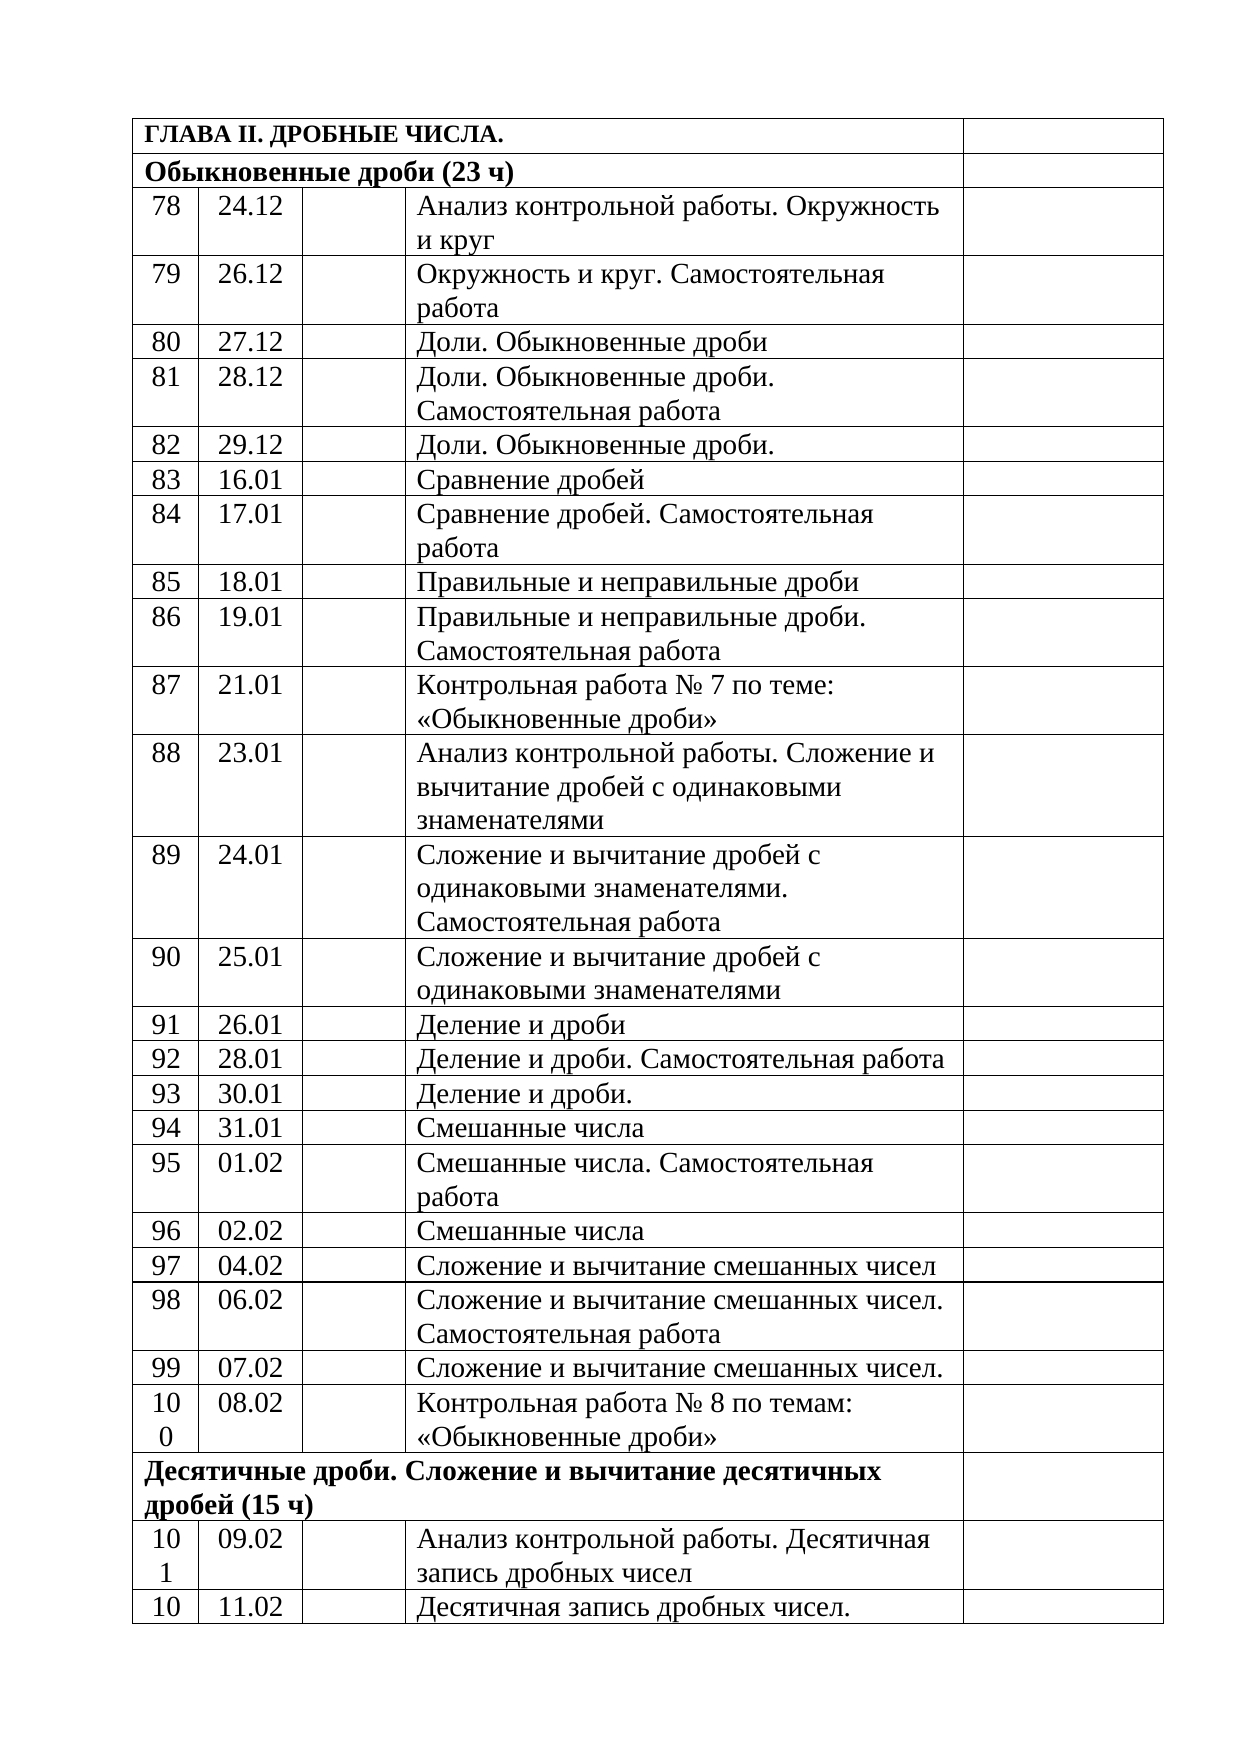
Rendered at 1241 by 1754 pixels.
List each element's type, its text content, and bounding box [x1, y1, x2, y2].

table_cell [964, 427, 1163, 461]
table_cell 91 [133, 1007, 198, 1040]
table_cell [964, 837, 1163, 938]
table_cell 28.12 [199, 359, 302, 426]
table_cell [303, 1521, 405, 1588]
table_cell 90 [133, 939, 198, 1006]
table_cell 04.02 [199, 1248, 302, 1281]
table_cell Сложение и вычитание смешанных чисел. Самостоятельная работа [406, 1283, 963, 1349]
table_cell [406, 1590, 963, 1623]
table_cell [303, 427, 405, 461]
table_cell [964, 119, 1163, 153]
table_cell 18.01 [199, 565, 302, 598]
table_cell 95 [133, 1145, 198, 1212]
table_cell Смешанные числа [406, 1111, 963, 1144]
table_cell [303, 462, 405, 495]
table_cell 29.12 [199, 427, 302, 461]
table_cell 07.02 [199, 1351, 302, 1384]
table_cell [964, 939, 1163, 1006]
table_cell [964, 667, 1163, 734]
table_cell 86 [133, 599, 198, 666]
table_cell Смешанные числа [406, 1213, 963, 1247]
table_cell [303, 1111, 405, 1144]
table_cell [964, 1521, 1163, 1588]
table_cell Сравнение дробей [406, 462, 963, 495]
table_cell 96 [133, 1213, 198, 1247]
table_cell Контрольная работа № 8 по темам: «Обыкновенные дроби» [406, 1385, 963, 1452]
table_cell 24.12 [199, 188, 302, 255]
table_cell Сложение и вычитание смешанных чисел [406, 1248, 963, 1281]
table_cell 101 [133, 1521, 198, 1588]
table_cell Деление и дроби [406, 1007, 963, 1040]
table_cell 09.02 [199, 1521, 302, 1588]
table_cell 78 [133, 188, 198, 255]
table_cell 16.01 [199, 462, 302, 495]
table_cell 89 [133, 837, 198, 938]
table_cell 11.02 [199, 1590, 302, 1623]
table_cell [303, 837, 405, 938]
table_cell 93 [133, 1076, 198, 1109]
table_cell [303, 256, 405, 323]
table_cell [964, 1076, 1163, 1109]
table_cell [303, 1076, 405, 1109]
table_cell 83 [133, 462, 198, 495]
table_cell [303, 599, 405, 666]
table_cell 06.02 [199, 1283, 302, 1349]
table_cell 94 [133, 1111, 198, 1144]
table_cell 88 [133, 735, 198, 836]
table_cell [303, 1283, 405, 1349]
table_cell [303, 1248, 405, 1281]
table_cell [303, 188, 405, 255]
table_cell [964, 599, 1163, 666]
table_cell ГЛАВА II. ДРОБНЫЕ ЧИСЛА. [133, 119, 963, 153]
table_cell Смешанные числа. Самостоятельная работа [406, 1145, 963, 1212]
table_cell Окружность и круг. Самостоятельная работа [406, 256, 963, 323]
table_cell [303, 667, 405, 734]
table_cell [964, 462, 1163, 495]
table_cell 26.12 [199, 256, 302, 323]
table_cell [303, 1145, 405, 1212]
table_cell [964, 565, 1163, 598]
table_cell 08.02 [199, 1385, 302, 1452]
table_cell 84 [133, 496, 198, 563]
table_cell [964, 1351, 1163, 1384]
table_cell 30.01 [199, 1076, 302, 1109]
table_cell 24.01 [199, 837, 302, 938]
table_cell 27.12 [199, 325, 302, 358]
table_cell [303, 1041, 405, 1075]
table_cell [964, 1453, 1163, 1520]
table_cell 17.01 [199, 496, 302, 563]
table_cell 99 [133, 1351, 198, 1384]
table_cell Обыкновенные дроби (23 ч) [133, 154, 963, 187]
table_cell [303, 496, 405, 563]
table_cell [964, 1248, 1163, 1281]
table_cell [964, 1590, 1163, 1623]
table_cell Анализ контрольной работы. Сложение и вычитание дробей с одинаковыми знаменателями [406, 735, 963, 836]
table_cell 19.01 [199, 599, 302, 666]
table_cell Правильные и неправильные дроби. Самостоятельная работа [406, 599, 963, 666]
table_cell 28.01 [199, 1041, 302, 1075]
table_cell [303, 939, 405, 1006]
table_cell Сложение и вычитание дробей с одинаковыми знаменателями [406, 939, 963, 1006]
table_cell 26.01 [199, 1007, 302, 1040]
table_cell 80 [133, 325, 198, 358]
table_cell Правильные и неправильные дроби [406, 565, 963, 598]
table_cell 98 [133, 1283, 198, 1349]
table_cell 82 [133, 427, 198, 461]
table_cell 92 [133, 1041, 198, 1075]
table_cell Доли. Обыкновенные дроби. Самостоятельная работа [406, 359, 963, 426]
table_cell 25.01 [199, 939, 302, 1006]
table_cell [964, 496, 1163, 563]
table_cell [303, 359, 405, 426]
table_cell Деление и дроби. [406, 1076, 963, 1109]
table_cell [964, 735, 1163, 836]
table_cell Сложение и вычитание смешанных чисел. [406, 1351, 963, 1384]
table_cell [303, 1007, 405, 1040]
table_cell 97 [133, 1248, 198, 1281]
table_cell Сравнение дробей. Самостоятельная работа [406, 496, 963, 563]
table_cell 102 [133, 1590, 198, 1623]
table_cell [964, 325, 1163, 358]
table_cell [964, 256, 1163, 323]
table_cell 81 [133, 359, 198, 426]
table_cell [303, 1351, 405, 1384]
table_cell 23.01 [199, 735, 302, 836]
table_cell [303, 735, 405, 836]
table_cell [303, 1213, 405, 1247]
table_cell Доли. Обыкновенные дроби [406, 325, 963, 358]
table_cell Анализ контрольной работы. Окружность и круг [406, 188, 963, 255]
table_cell [964, 1213, 1163, 1247]
table_cell 100 [133, 1385, 198, 1452]
table_cell [303, 1590, 405, 1623]
table_cell 21.01 [199, 667, 302, 734]
table_cell [964, 1145, 1163, 1212]
table_cell [964, 1111, 1163, 1144]
table_cell Анализ контрольной работы. Десятичная запись дробных чисел [406, 1521, 963, 1588]
table_cell Десятичные дроби. Сложение и вычитание десятичных дробей (15 ч) [133, 1453, 963, 1520]
table_cell [964, 1385, 1163, 1452]
table_cell [964, 188, 1163, 255]
table_cell [964, 359, 1163, 426]
table_cell [964, 1283, 1163, 1349]
table_cell [303, 325, 405, 358]
table_cell [964, 154, 1163, 187]
table_cell [303, 1385, 405, 1452]
table_cell Доли. Обыкновенные дроби. [406, 427, 963, 461]
table_cell Деление и дроби. Самостоятельная работа [406, 1041, 963, 1075]
table_cell 87 [133, 667, 198, 734]
table_cell 79 [133, 256, 198, 323]
table_cell [964, 1007, 1163, 1040]
table_cell 02.02 [199, 1213, 302, 1247]
table_cell Сложение и вычитание дробей с одинаковыми знаменателями. Самостоятельная работа [406, 837, 963, 938]
table_cell [303, 565, 405, 598]
table_cell [964, 1041, 1163, 1075]
table_cell Контрольная работа № 7 по теме: «Обыкновенные дроби» [406, 667, 963, 734]
table_cell 01.02 [199, 1145, 302, 1212]
table_cell 31.01 [199, 1111, 302, 1144]
table_cell 85 [133, 565, 198, 598]
